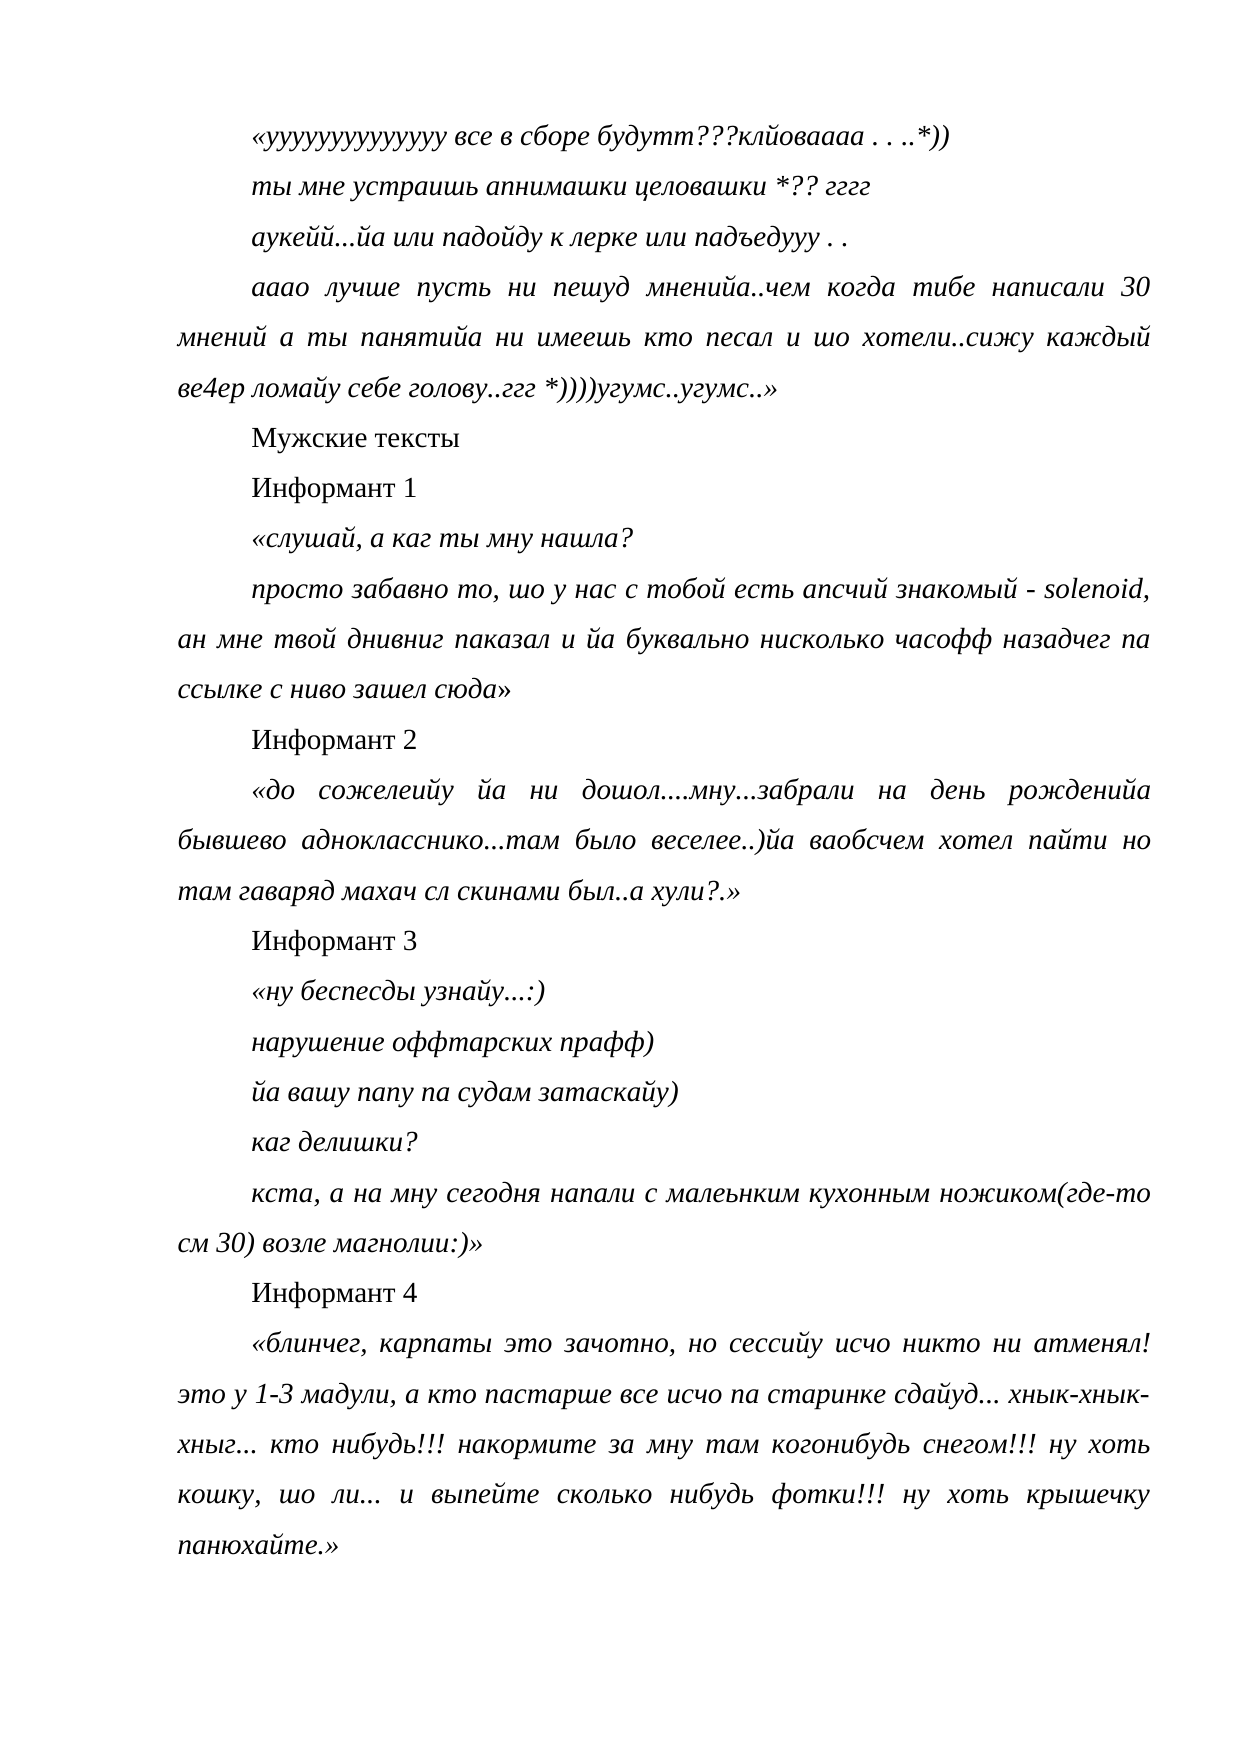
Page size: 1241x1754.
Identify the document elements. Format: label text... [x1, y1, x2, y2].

text «блинчег, карпаты это зачотно, но сессийу исчо никто ни атменял! это у 1-3 мадули, а кто пастарше все исчо па старинке сдайуд... хнык-хнык-хныг... кто нибудь!!! накормите за мну там когонибудь снегом!!! ну хоть кошку, шо ли... и выпейте сколько нибудь фотки!!! ну хоть крышечку панюхайте.» [177, 1326, 1152, 1560]
text Информант 4 [177, 1275, 1152, 1309]
text «до сожелеийу йа ни дошол....мну...забрали на день рожденийа бывшево аднокласснико...там было веселее..)йа ваобсчем хотел пайти но там гаваряд махач сл скинами был..а хули?.» [177, 772, 1152, 906]
text йа вашу папу па судам затаскайу) [177, 1074, 1152, 1108]
text Информант 1 [177, 470, 1152, 504]
text Мужские тексты [177, 420, 1152, 453]
text Информант 3 [177, 923, 1152, 957]
text Информант 2 [177, 722, 1152, 755]
text каг делишки? [177, 1124, 1152, 1158]
text «ну беспесды узнайу...:) [177, 973, 1152, 1007]
text просто забавно то, шо у нас с тобой есть апсчий знакомый - solenoid, ан мне твой днивниг паказал и йа буквально нисколько часофф назадчег па ссылке с ниво зашел сюда» [177, 571, 1152, 705]
text «слушай, а каг ты мну нашла? [177, 521, 1152, 554]
text «уууууууууууууу все в сборе будутт???клйоваааа . . ..*)) [177, 118, 1152, 152]
text нарушение оффтарских прафф) [177, 1024, 1152, 1057]
text аукейй...йа или падойду к лерке или падъедууу . . [177, 219, 1152, 252]
text кста, а на мну сегодня напали с малеьнким кухонным ножиком(где-то см 30) возле магнолии:)» [177, 1175, 1152, 1258]
text ааао лучше пусть ни пешуд мненийа..чем когда тибе написали 30 мнений а ты панятийа ни имеешь кто песал и шо хотели..сижу каждый ве4ер ломайу себе голову..ггг *))))угумс..угумс..» [177, 269, 1152, 403]
text ты мне устраишь апнимашки целовашки *?? гггг [177, 168, 1152, 202]
